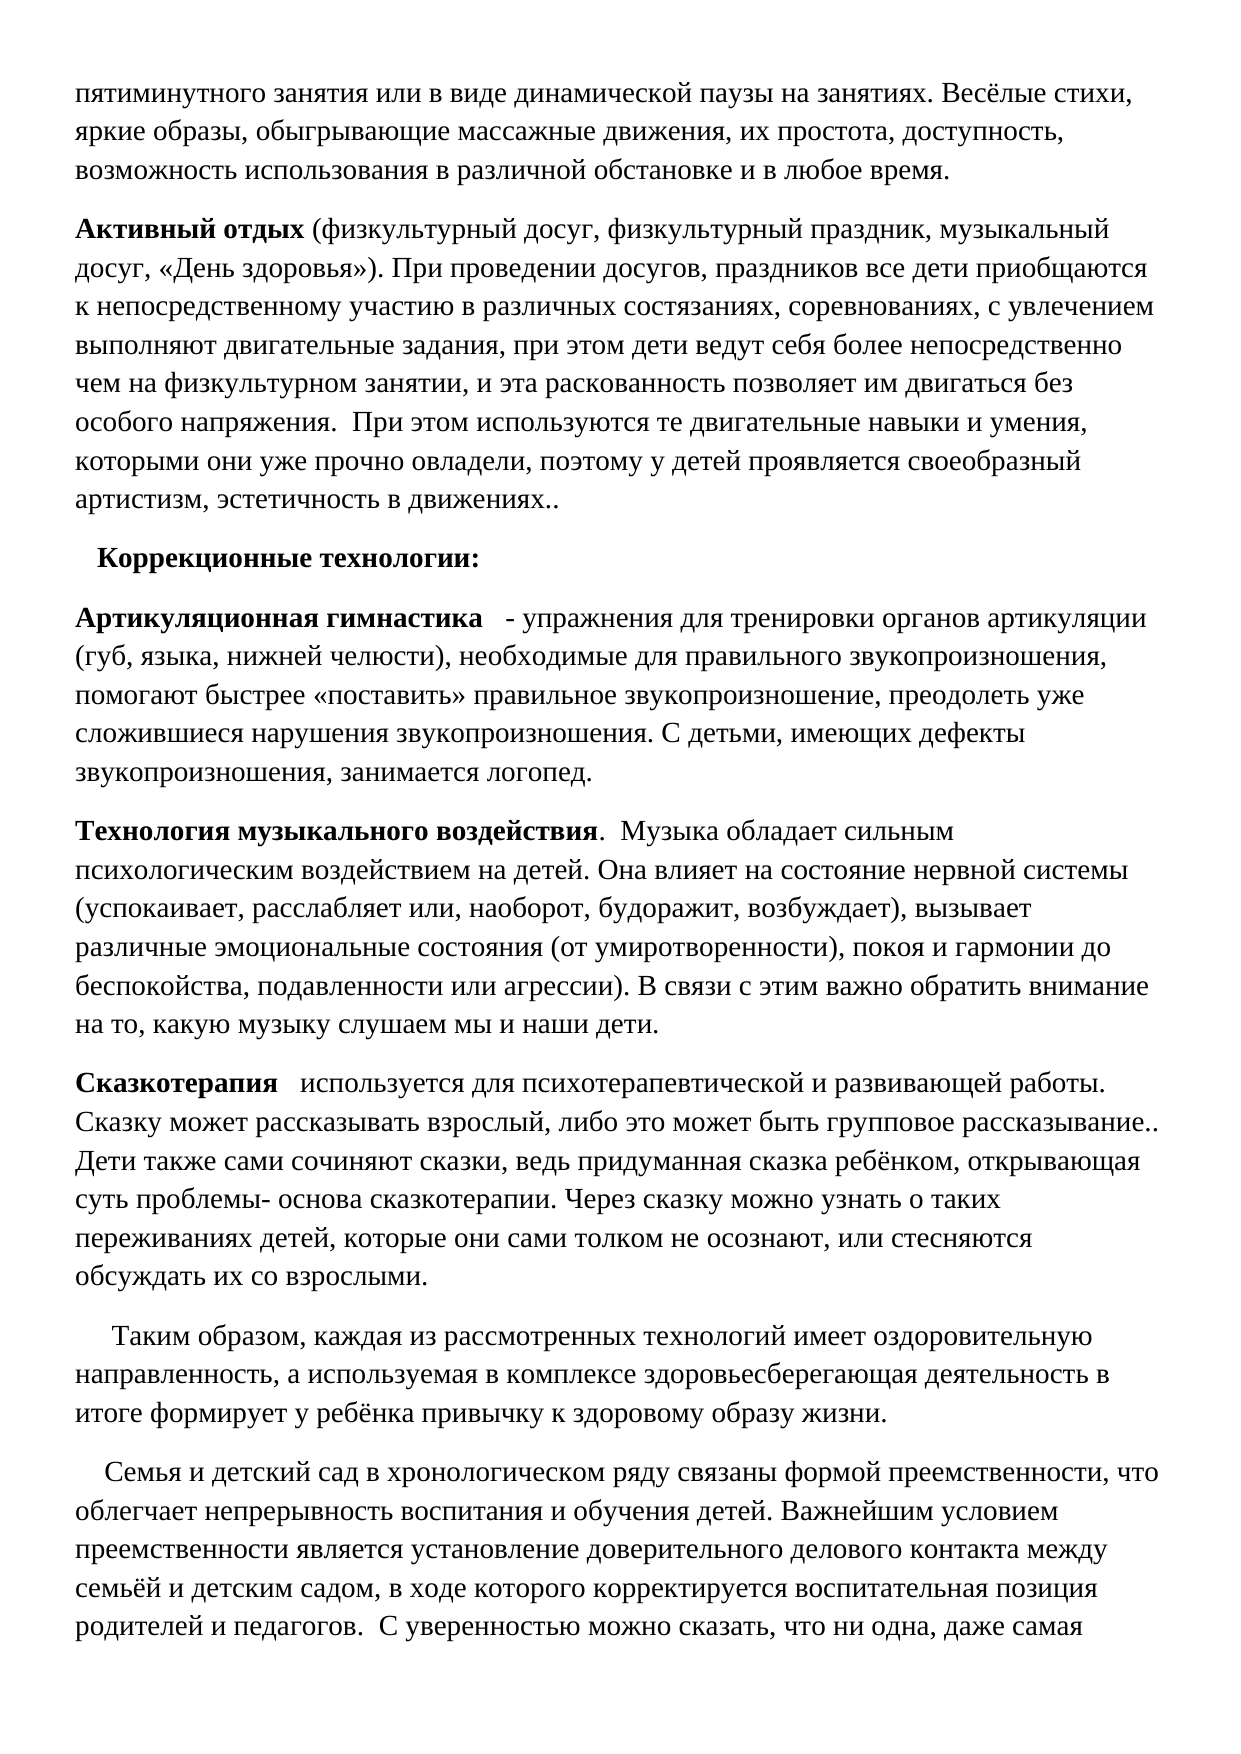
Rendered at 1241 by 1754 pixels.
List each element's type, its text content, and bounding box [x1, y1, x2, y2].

text Коррекционные технологии: [75, 541, 1165, 574]
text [75, 75, 1165, 186]
text Сказкотерапия используется для психотерапевтической и развивающей работы. Сказку может рассказывать взрослый, либо это может быть групповое рассказывание.. Дети также сами сочиняют сказки, ведь придуманная сказка ребёнком, открывающая суть проблемы- основа сказкотерапии. Через сказку можно узнать о таких переживаниях детей, которые они сами толком не осознают, или стесняются обсуждать их со взрослыми. [75, 1066, 1165, 1292]
text Таким образом, каждая из рассмотренных технологий имеет оздоровительную направленность, а используемая в комплексе здоровьесберегающая деятельность в итоге формирует у ребёнка привычку к здоровому образу жизни. [75, 1318, 1165, 1428]
text Технология музыкального воздействия. Музыка обладает сильным психологическим воздействием на детей. Она влияет на состояние нервной системы (успокаивает, расслабляет или, наоборот, будоражит, возбуждает), вызывает различные эмоциональные состояния (от умиротворенности), покоя и гармонии до беспокойства, подавленности или агрессии). В связи с этим важно обратить внимание на то, какую музыку слушаем мы и наши дети. [75, 813, 1165, 1040]
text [75, 1454, 1165, 1642]
text Активный отдых (физкультурный досуг, физкультурный праздник, музыкальный досуг, «День здоровья»). При проведении досугов, праздников все дети приобщаются к непосредственному участию в различных состязаниях, соревнованиях, с увлечением выполняют двигательные задания, при этом дети ведут себя более непосредственно чем на физкультурном занятии, и эта раскованность позволяет им двигаться без особого напряжения. При этом используются те двигательные навыки и умения, которыми они уже прочно овладели, поэтому у детей проявляется своеобразный артистизм, эстетичность в движениях.. [75, 211, 1165, 515]
text Артикуляционная гимнастика - упражнения для тренировки органов артикуляции (губ, языка, нижней челюсти), необходимые для правильного звукопроизношения, помогают быстрее «поставить» правильное звукопроизношение, преодолеть уже сложившиеся нарушения звукопроизношения. С детьми, имеющих дефекты звукопроизношения, занимается логопед. [75, 600, 1165, 788]
